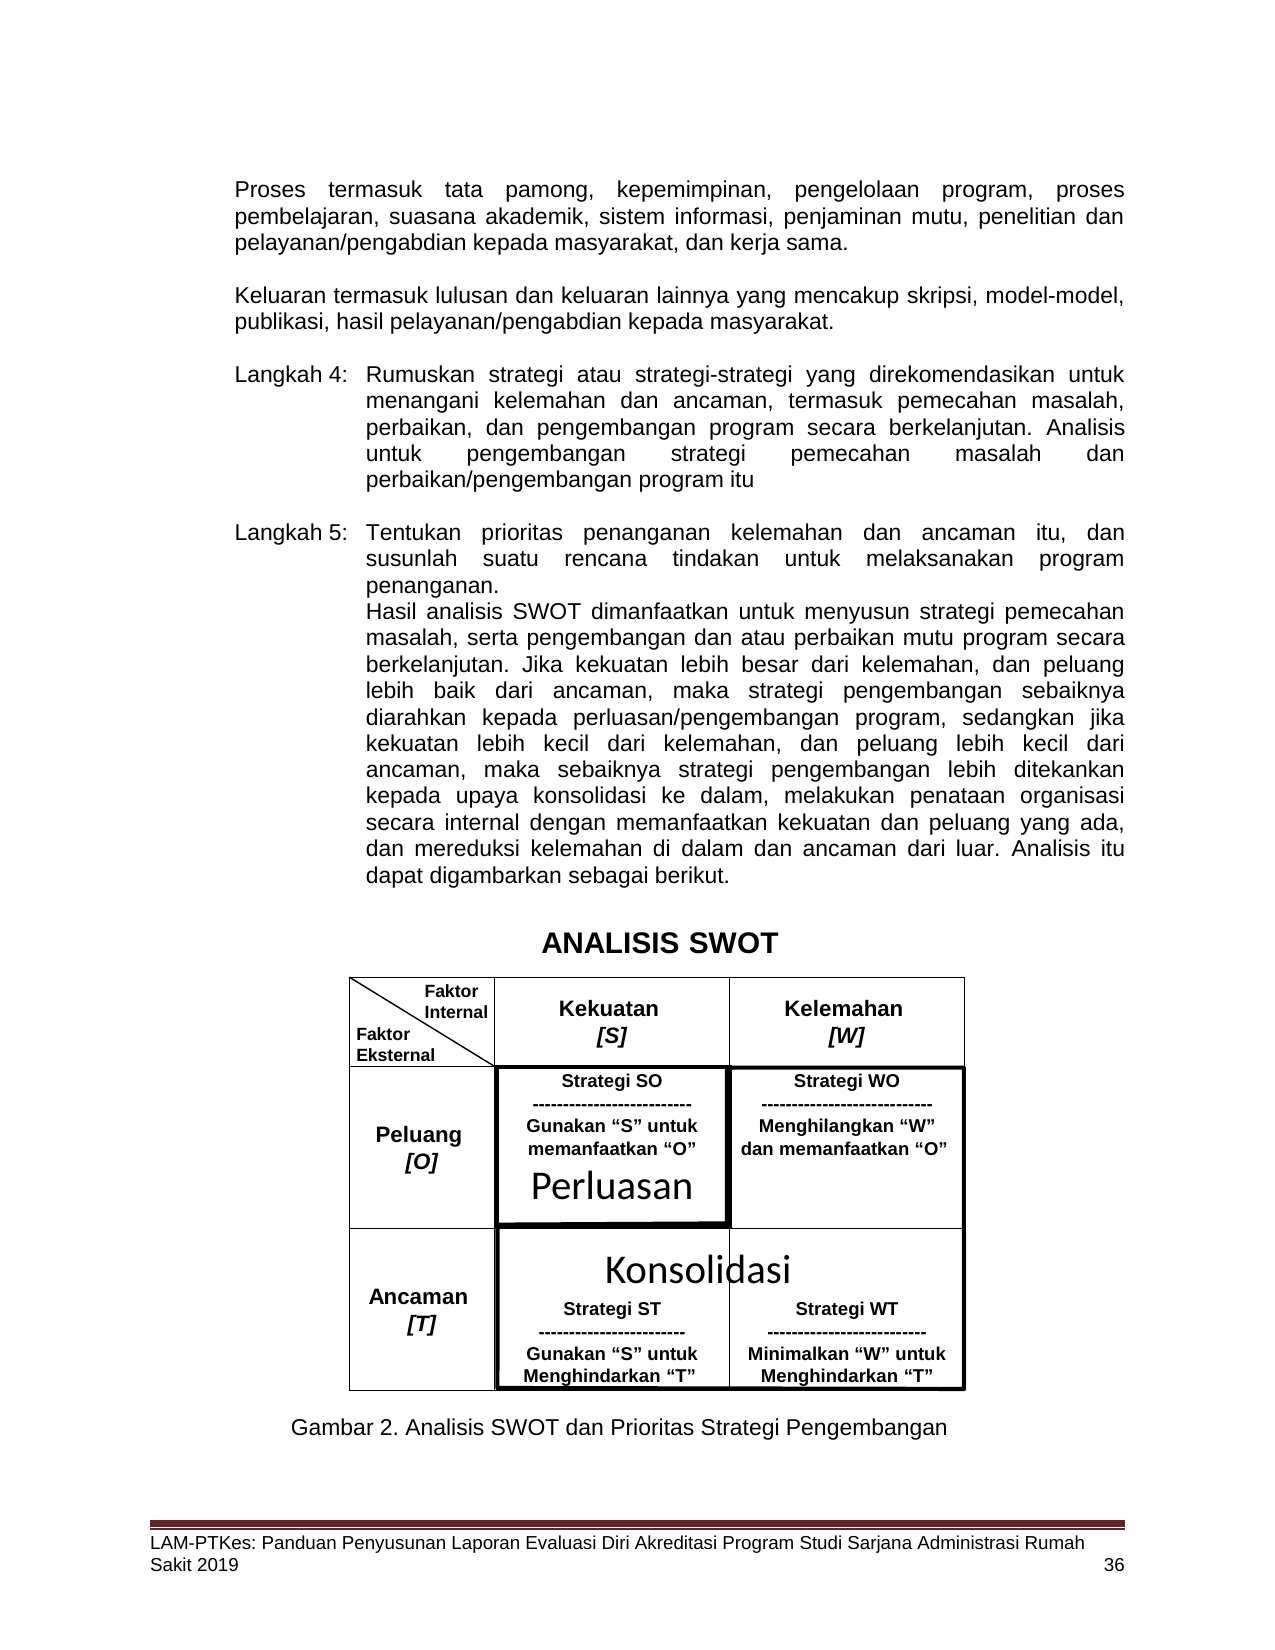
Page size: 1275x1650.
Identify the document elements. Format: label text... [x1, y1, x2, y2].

text Gambar 2. Analisis SWOT dan Prioritas Strategi Pengembangan [291, 888, 1125, 1441]
text Keluaran termasuk lulusan dan keluaran lainnya yang mencakup skripsi, model-model, publikasi, hasil pelayanan/pengabdian kepada masyarakat. [234, 282, 1125, 334]
text Proses termasuk tata pamong, kepemimpinan, pengelolaan program, proses pembelajaran, suasana akademik, sistem informasi, penjaminan mutu, penelitian dan pelayanan/pengabdian kepada masyarakat, dan kerja sama. [234, 176, 1125, 255]
text Langkah 5: Tentukan prioritas penanganan kelemahan dan ancaman itu, dan susunlah suatu rencana tindakan untuk melaksanakan program penanganan. [234, 519, 1125, 598]
text Hasil analisis SWOT dimanfaatkan untuk menyusun strategi pemecahan masalah, serta pengembangan dan atau perbaikan mutu program secara berkelanjutan. Jika kekuatan lebih besar dari kelemahan, dan peluang lebih baik dari ancaman, maka strategi pengembangan sebaiknya diarahkan kepada perluasan/pengembangan program, sedangkan jika kekuatan lebih kecil dari kelemahan, dan peluang lebih kecil dari ancaman, maka sebaiknya strategi pengembangan lebih ditekankan kepada upaya konsolidasi ke dalam, melakukan penataan organisasi secara internal dengan memanfaatkan kekuatan dan peluang yang ada, dan mereduksi kelemahan di dalam dan ancaman dari luar. Analisis itu dapat digambarkan sebagai berikut. [366, 598, 1125, 888]
text Langkah 4: Rumuskan strategi atau strategi-strategi yang direkomendasikan untuk menangani kelemahan dan ancaman, termasuk pemecahan masalah, perbaikan, dan pengembangan program secara berkelanjutan. Analisis untuk pengembangan strategi pemecahan masalah dan perbaikan/pengembangan program itu [234, 361, 1125, 493]
